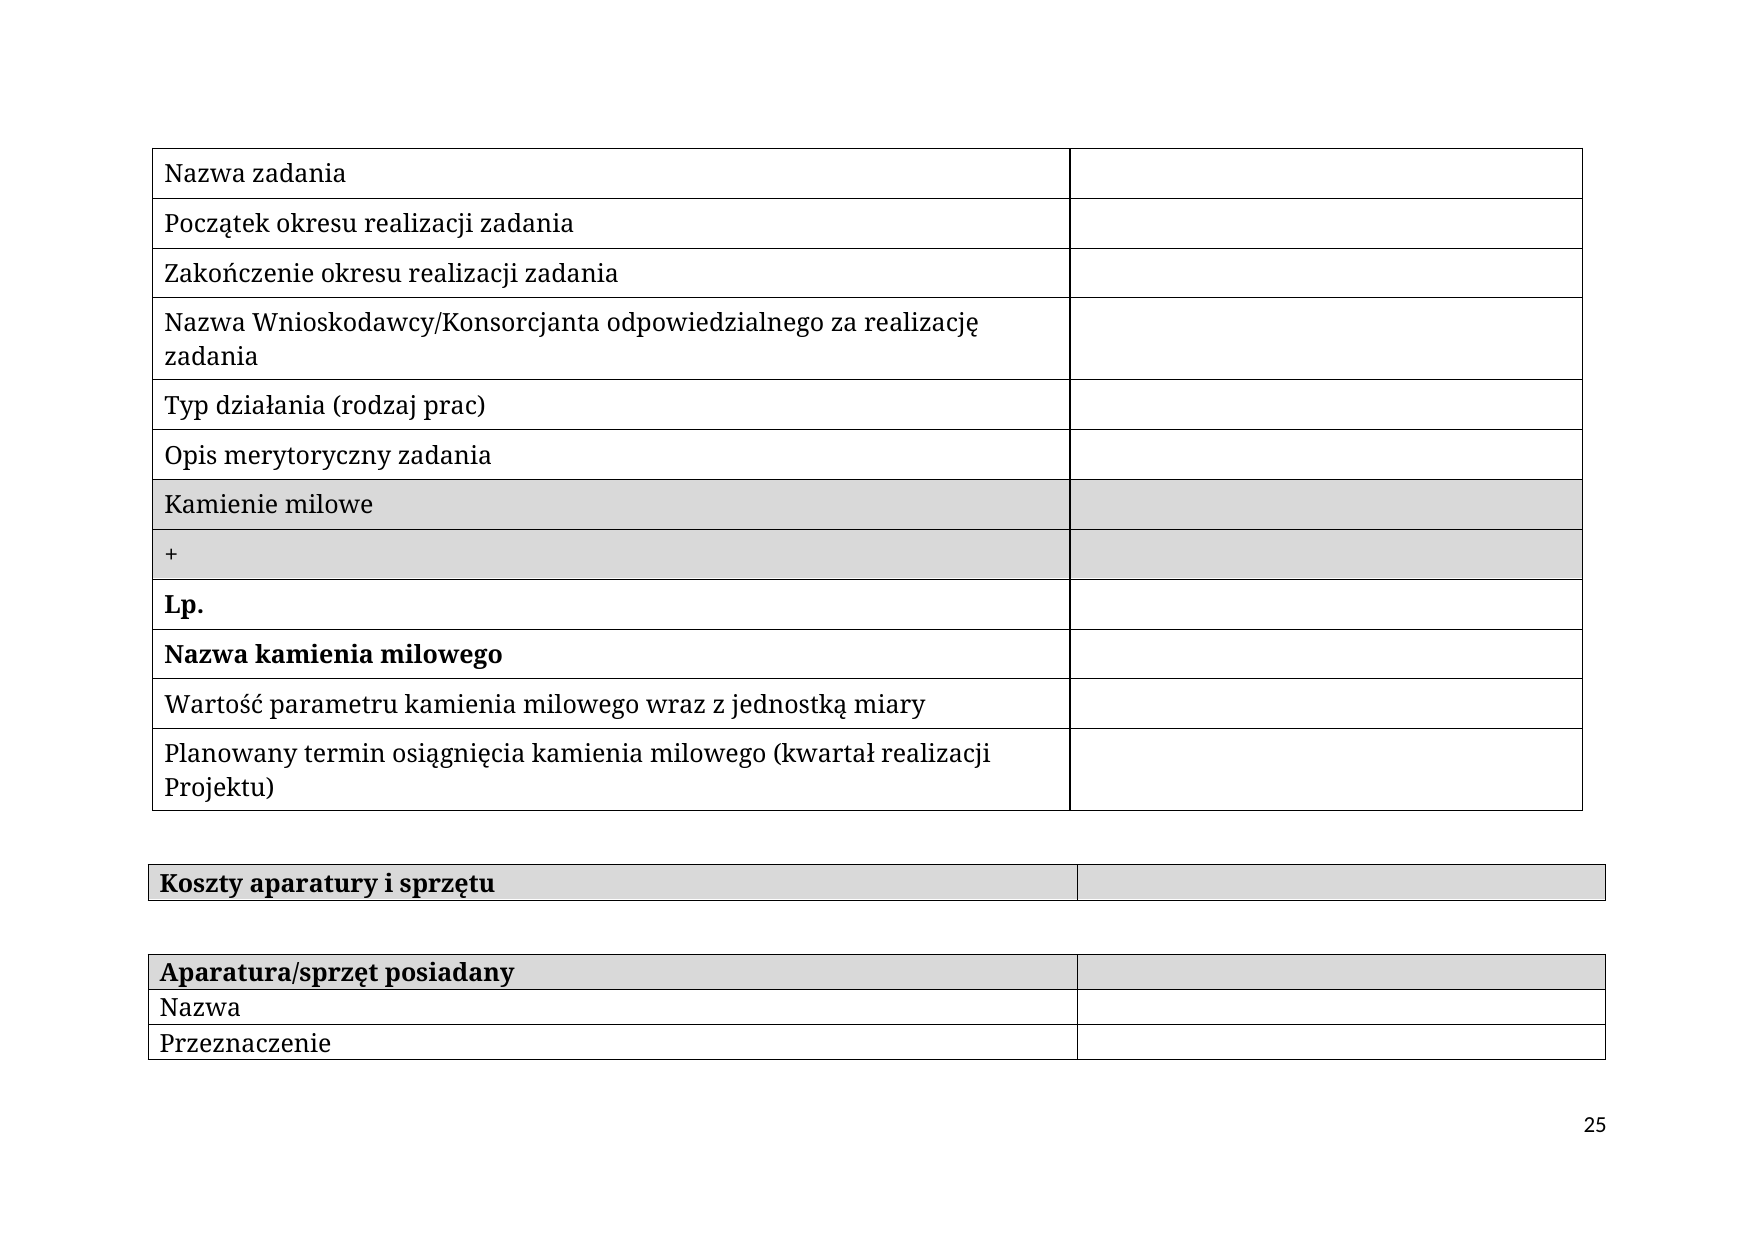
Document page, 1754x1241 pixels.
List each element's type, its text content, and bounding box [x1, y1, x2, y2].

table_header [1078, 955, 1605, 989]
table_header Aparatura/sprzęt posiadany [149, 955, 1077, 989]
table_cell Nazwa Wnioskodawcy/Konsorcjanta odpowiedzialnego za realizację zadania [153, 298, 1069, 379]
table_header [1078, 865, 1605, 899]
table_cell + [153, 530, 1069, 578]
table_cell Typ działania (rodzaj prac) [153, 380, 1069, 429]
table_cell [1071, 249, 1582, 297]
table_cell Kamienie milowe [153, 480, 1069, 529]
table_cell Przeznaczenie [149, 1025, 1077, 1059]
table_cell [1078, 990, 1605, 1024]
table_cell Wartość parametru kamienia milowego wraz z jednostką miary [153, 679, 1069, 728]
table_cell [1071, 480, 1582, 529]
table_cell [1071, 729, 1582, 810]
table_cell Opis merytoryczny zadania [153, 430, 1069, 479]
table_cell Planowany termin osiągnięcia kamienia milowego (kwartał realizacji Projektu) [153, 729, 1069, 810]
table_cell [1071, 149, 1582, 197]
table_cell [1071, 530, 1582, 578]
table_cell Nazwa kamienia milowego [153, 630, 1069, 678]
table_cell [1071, 380, 1582, 429]
table_cell [1071, 580, 1582, 628]
table_cell [1071, 298, 1582, 379]
table_cell Zakończenie okresu realizacji zadania [153, 249, 1069, 297]
table_cell [1071, 430, 1582, 479]
table_cell [1071, 630, 1582, 678]
table_header Koszty aparatury i sprzętu [149, 865, 1077, 899]
table_cell Początek okresu realizacji zadania [153, 199, 1069, 247]
table_cell Nazwa [149, 990, 1077, 1024]
table_cell Lp. [153, 580, 1069, 628]
table_cell [1078, 1025, 1605, 1059]
table_cell [1071, 679, 1582, 728]
table_cell Nazwa zadania [153, 149, 1069, 197]
table_cell [1071, 199, 1582, 247]
